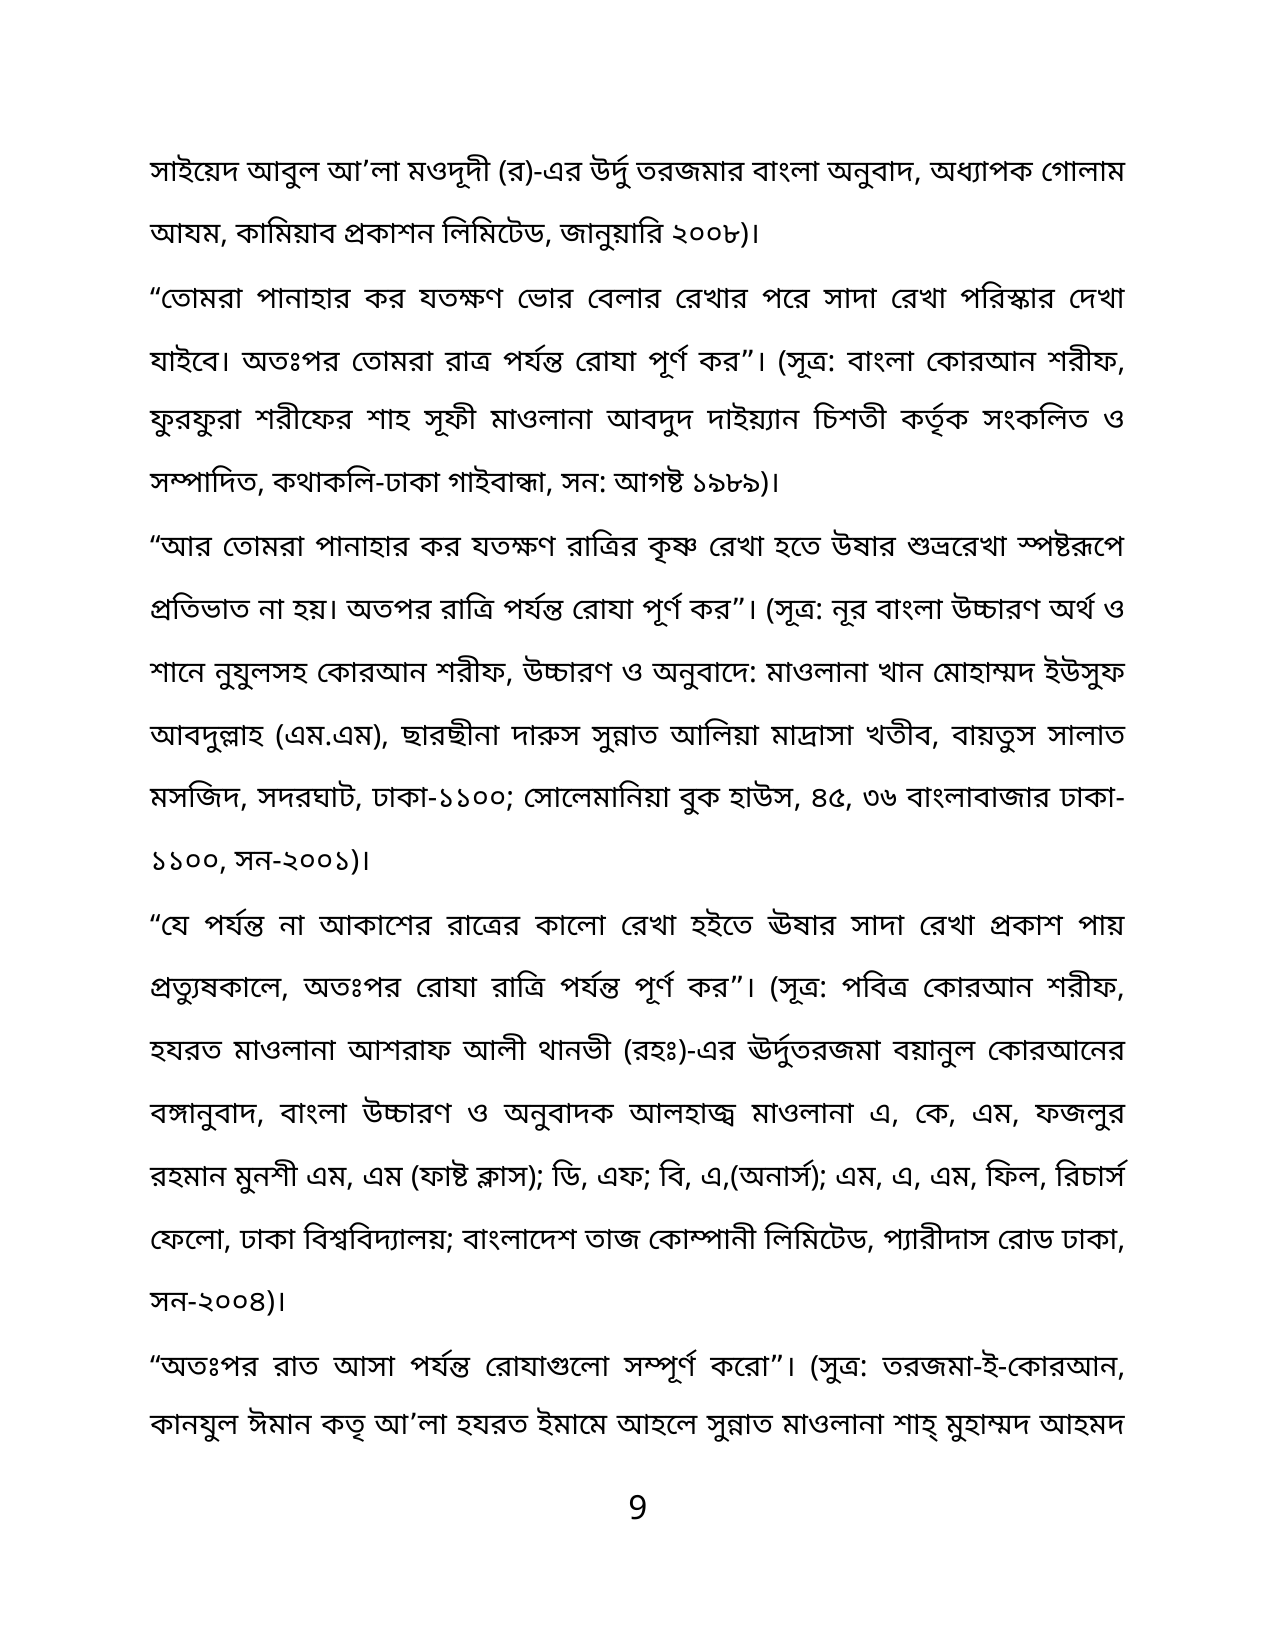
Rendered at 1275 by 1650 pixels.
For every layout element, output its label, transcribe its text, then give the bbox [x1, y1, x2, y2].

text “যে পর্যন্ত না আকাশের রাত্রের কালো রেখা হইতে ঊষার সাদা রেখা প্রকাশ পায় প্রত্যুষকালে, অতঃপর রোযা রাত্রি পর্যন্ত পূর্ণ কর”। (সূত্র: পবিত্র কোরআন শরীফ, হযরত মাওলানা আশরাফ আলী থানভী (রহঃ)-এর ঊর্দুতরজমা বয়ানুল কোরআনের বঙ্গানুবাদ, বাংলা উচ্চারণ ও অনুবাদক আলহাজ্ব মাওলানা এ, কে, এম, ফজলুর রহমান মুনশী এম, এম (ফাষ্ট ক্লাস); ডি, এফ; বি, এ,(অনার্স); এম, এ, এম, ফিল, রিচার্স ফেলো, ঢাকা বিশ্ববিদ্যালয়; বাংলাদেশ তাজ কোম্পানী লিমিটেড, প্যারীদাস রোড ঢাকা, সন-২০০৪)। [150, 904, 1125, 1324]
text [150, 1345, 1125, 1446]
text “তোমরা পানাহার কর যতক্ষণ ভোর বেলার রেখার পরে সাদা রেখা পরিস্কার দেখা যাইবে। অতঃপর তোমরা রাত্র পর্যন্ত রোযা পূর্ণ কর”। (সূত্র: বাংলা কোরআন শরীফ, ফুরফুরা শরীফের শাহ সূফী মাওলানা আবদুদ দাইয়্যান চিশতী কর্তৃক সংকলিত ও সম্পাদিত, কথাকলি-ঢাকা গাইবান্ধা, সন: আগষ্ট ১৯৮৯)। [150, 277, 1125, 504]
text “আর তোমরা পানাহার কর যতক্ষণ রাত্রির কৃষ্ণ রেখা হতে উষার শুভ্ররেখা স্পষ্টরূপে প্রতিভাত না হয়। অতপর রাত্রি পর্যন্ত রোযা পূর্ণ কর”। (সূত্র: নূর বাংলা উচ্চারণ অর্থ ও শানে নুযুলসহ কোরআন শরীফ, উচ্চারণ ও অনুবাদে: মাওলানা খান মোহাম্মদ ইউসুফ আবদুল্লাহ (এম.এম), ছারছীনা দারুস সুন্নাত আলিয়া মাদ্রাসা খতীব, বায়তুস সালাত মসজিদ, সদরঘাট, ঢাকা-১১০০; সোলেমানিয়া বুক হাউস, ৪৫, ৩৬ বাংলাবাজার ঢাকা-১১০০, সন-২০০১)। [150, 525, 1125, 882]
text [150, 150, 1125, 256]
